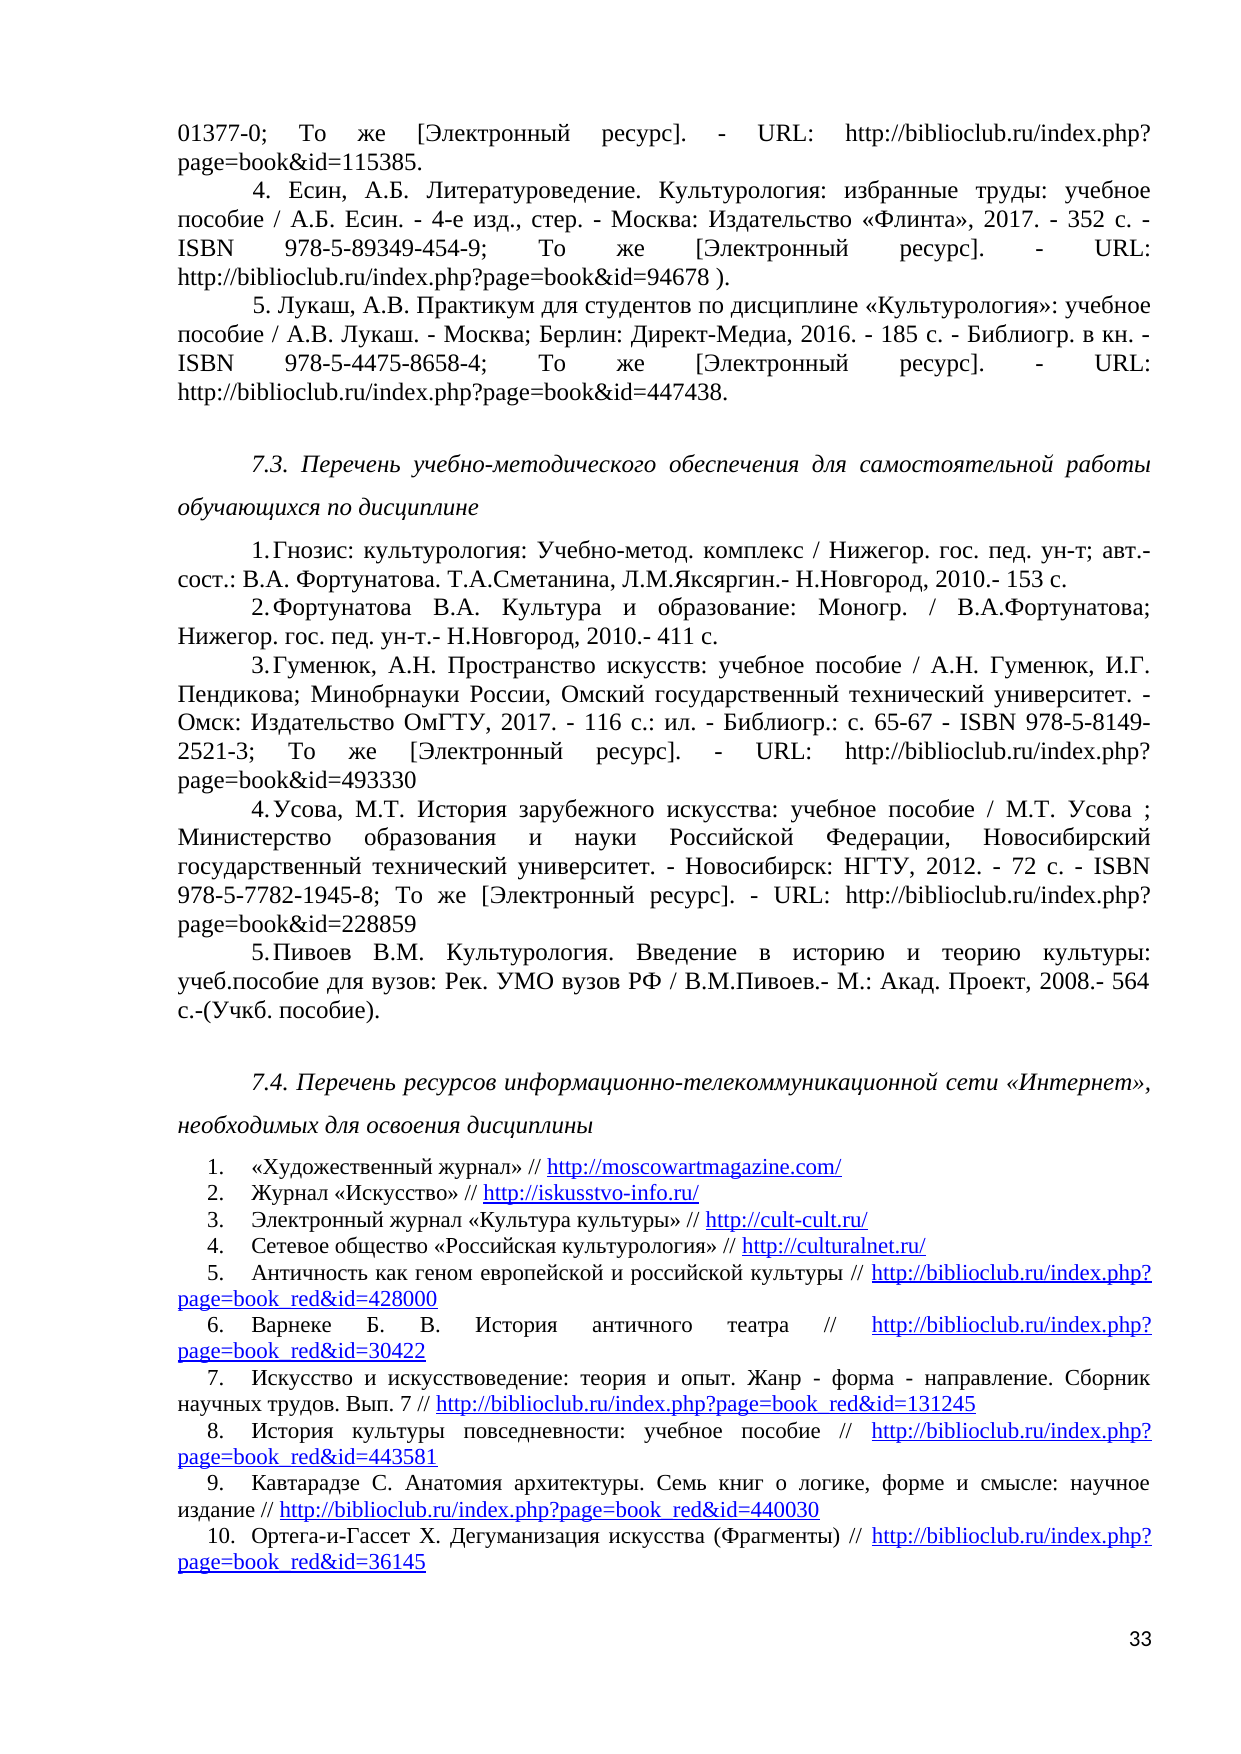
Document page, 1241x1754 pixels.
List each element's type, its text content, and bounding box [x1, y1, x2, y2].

list Электронный журнал «Культура культуры» // http://cult-cult.ru/ [177, 1206, 1152, 1232]
text 7.3. Перечень учебно-методического обеспечения для самостоятельной работы обучающихся по дисциплине [177, 449, 1152, 521]
list Варнеке Б. В. История античного театра // http://biblioclub.ru/index.php?page=book_red&id=30422 [177, 1311, 1152, 1364]
list Искусство и искусствоведение: теория и опыт. Жанр - форма - направление. Сборник научных трудов. Вып. 7 // http://biblioclub.ru/index.php?page=book_red&id=131245 [177, 1364, 1152, 1417]
list Сетевое общество «Российская культурология» // http://culturalnet.ru/ [177, 1232, 1152, 1258]
list Пивоев В.М. Культурология. Введение в историю и теорию культуры: учеб.пособие для вузов: Рек. УМО вузов РФ / В.М.Пивоев.- М.: Акад. Проект, 2008.- 564 с.-(Учкб. пособие). [177, 937, 1152, 1024]
list Журнал «Искусство» // http://iskusstvo-info.ru/ [177, 1179, 1152, 1206]
list Усова, М.Т. История зарубежного искусства: учебное пособие / М.Т. Усова ; Министерство образования и науки Российской Федерации, Новосибирский государственный технический университет. - Новосибирск: НГТУ, 2012. - 72 с. - ISBN 978-5-7782-1945-8; То же [Электронный ресурс]. - URL: http://biblioclub.ru/index.php?page=book&id=228859 [177, 794, 1152, 937]
list 5. Лукаш, А.В. Практикум для студентов по дисциплине «Культурология»: учебное пособие / А.В. Лукаш. - Москва; Берлин: Директ-Медиа, 2016. - 185 с. - Библиогр. в кн. - ISBN 978-5-4475-8658-4; То же [Электронный ресурс]. - URL: http://biblioclub.ru/index.php?page=book&id=447438. [177, 291, 1152, 406]
list Ортега-и-Гассет Х. Дегуманизация искусства (Фрагменты) // http://biblioclub.ru/index.php?page=book_red&id=36145 [177, 1522, 1152, 1575]
list Гуменюк, А.Н. Пространство искусств: учебное пособие / А.Н. Гуменюк, И.Г. Пендикова; Минобрнауки России, Омский государственный технический университет. - Омск: Издательство ОмГТУ, 2017. - 116 с.: ил. - Библиогр.: с. 65-67 - ISBN 978-5-8149-2521-3; То же [Электронный ресурс]. - URL: http://biblioclub.ru/index.php?page=book&id=493330 [177, 650, 1152, 794]
text 7.4. Перечень ресурсов информационно-телекоммуникационной сети «Интернет», необходимых для освоения дисциплины [177, 1067, 1152, 1139]
list Кавтарадзе С. Анатомия архитектуры. Семь книг о логике, форме и смысле: научное издание // http://biblioclub.ru/index.php?page=book_red&id=440030 [177, 1469, 1152, 1522]
list Фортунатова В.А. Культура и образование: Моногр. / В.А.Фортунатова; Нижегор. гос. пед. ун-т.- Н.Новгород, 2010.- 411 с. [177, 592, 1152, 650]
list Античность как геном европейской и российской культуры // http://biblioclub.ru/index.php?page=book_red&id=428000 [177, 1258, 1152, 1311]
list История культуры повседневности: учебное пособие // http://biblioclub.ru/index.php?page=book_red&id=443581 [177, 1417, 1152, 1469]
list «Художественный журнал» // http://moscowartmagazine.com/ [177, 1153, 1152, 1179]
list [177, 118, 1152, 176]
list 4. Есин, А.Б. Литературоведение. Культурология: избранные труды: учебное пособие / А.Б. Есин. - 4-е изд., стер. - Москва: Издательство «Флинта», 2017. - 352 с. - ISBN 978-5-89349-454-9; То же [Электронный ресурс]. - URL: http://biblioclub.ru/index.php?page=book&id=94678 ). [177, 176, 1152, 291]
list Гнозис: культурология: Учебно-метод. комплекс / Нижегор. гос. пед. ун-т; авт.-сост.: В.А. Фортунатова. Т.А.Сметанина, Л.М.Яксяргин.- Н.Новгород, 2010.- 153 с. [177, 535, 1152, 592]
